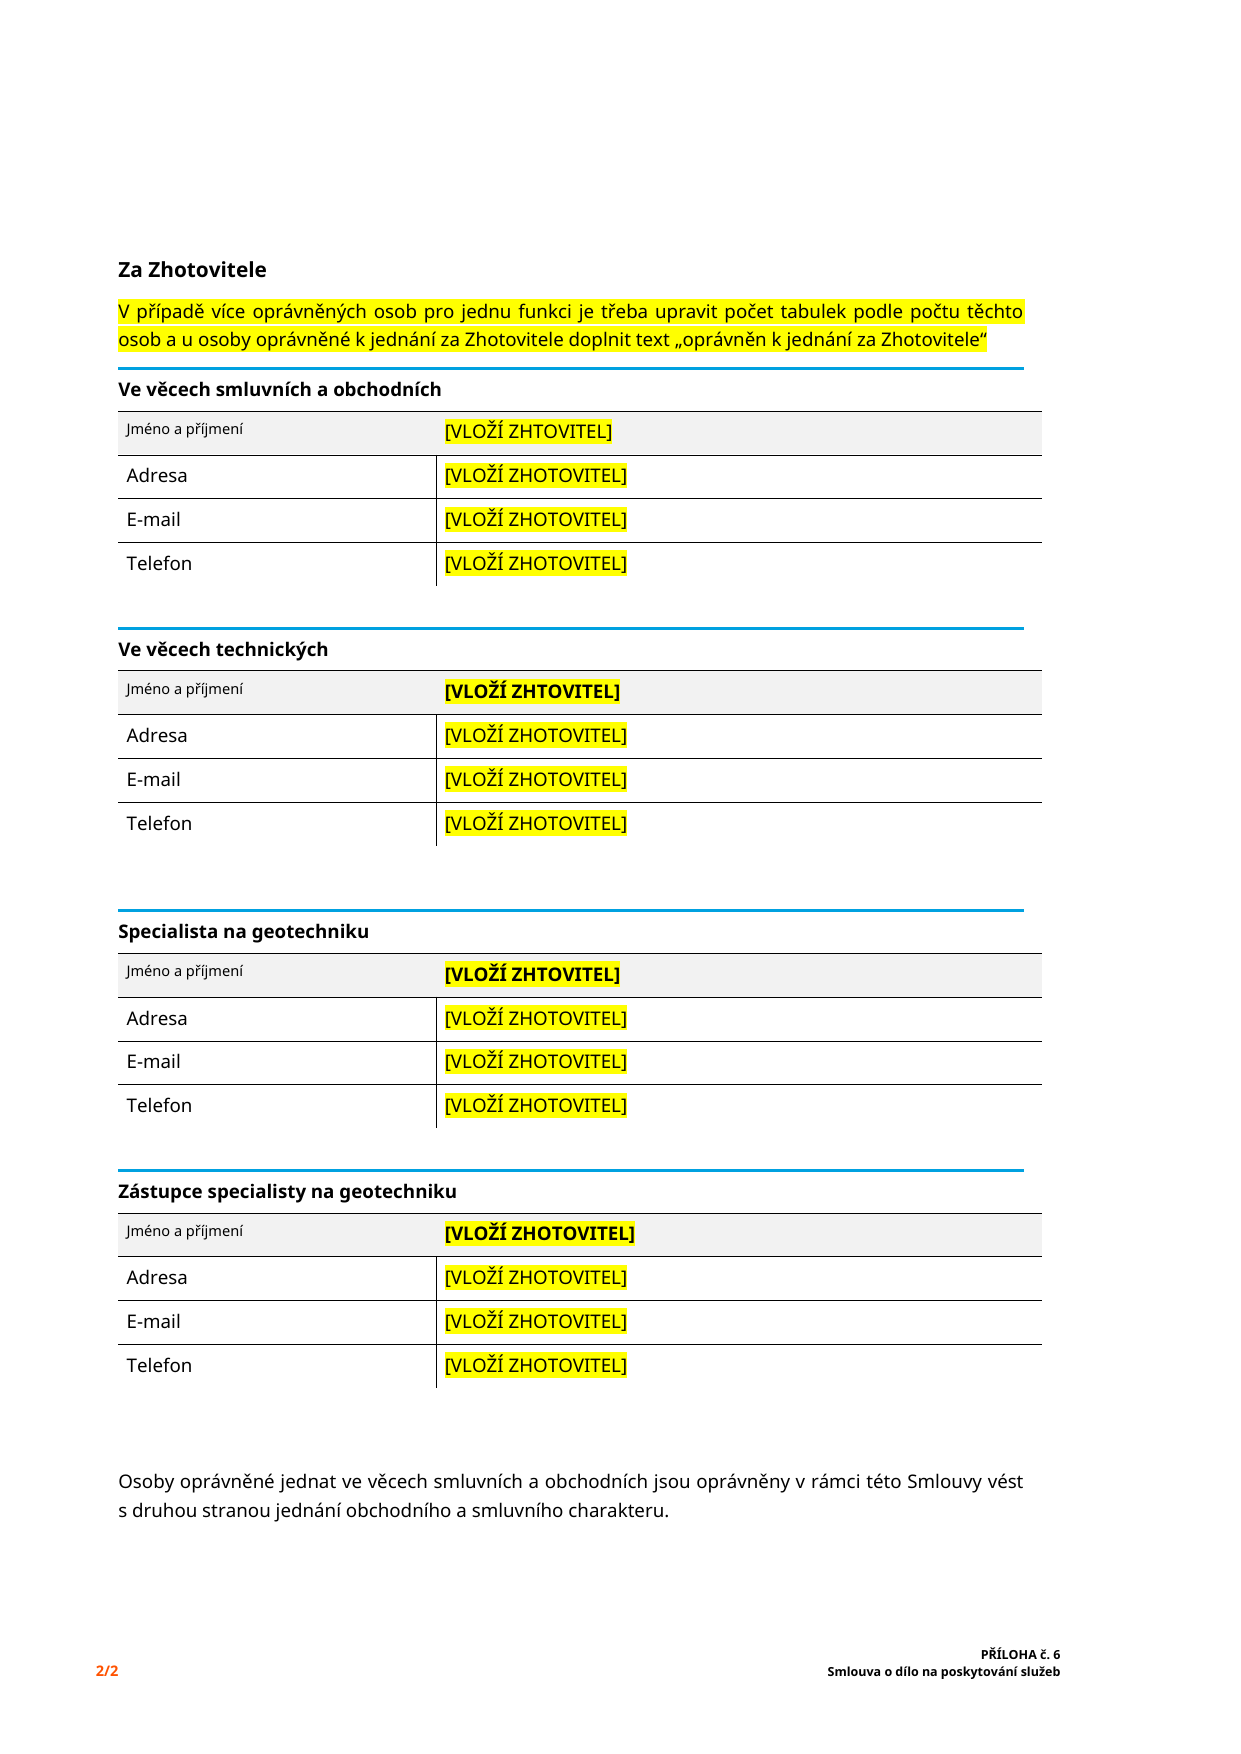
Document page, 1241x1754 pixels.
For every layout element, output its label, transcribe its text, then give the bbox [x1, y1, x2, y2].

table_header [VLOŽÍ ZHTOVITEL] [436, 671, 1042, 714]
table_cell E-mail [118, 1301, 436, 1344]
table_cell [VLOŽÍ ZHOTOVITEL] [437, 1085, 1042, 1128]
table_cell Telefon [118, 803, 436, 846]
text Ve věcech smluvních a obchodních [118, 370, 1024, 402]
text Zástupce specialisty na geotechniku [118, 1172, 1024, 1204]
table_cell E-mail [118, 1042, 436, 1084]
table_cell Telefon [118, 1345, 436, 1388]
table_cell [VLOŽÍ ZHOTOVITEL] [437, 803, 1042, 846]
table_header [VLOŽÍ ZHOTOVITEL] [436, 1214, 1042, 1256]
table_cell [VLOŽÍ ZHOTOVITEL] [437, 456, 1042, 498]
text Ve věcech technických [118, 630, 1024, 661]
text Specialista na geotechniku [118, 912, 1024, 944]
table_cell [VLOŽÍ ZHOTOVITEL] [437, 499, 1042, 542]
table_cell Adresa [118, 998, 436, 1041]
table_cell [VLOŽÍ ZHOTOVITEL] [437, 1042, 1042, 1084]
table_cell Adresa [118, 715, 436, 758]
table_cell Adresa [118, 1257, 436, 1300]
table_header Jméno a příjmení [118, 1214, 436, 1256]
table_cell E-mail [118, 759, 436, 802]
table_cell E-mail [118, 499, 436, 542]
table_cell [VLOŽÍ ZHOTOVITEL] [437, 543, 1042, 586]
table_cell [VLOŽÍ ZHOTOVITEL] [437, 1345, 1042, 1388]
table_cell [VLOŽÍ ZHOTOVITEL] [437, 1301, 1042, 1344]
table_cell [VLOŽÍ ZHOTOVITEL] [437, 715, 1042, 758]
table_header Jméno a příjmení [118, 412, 436, 454]
table_cell [VLOŽÍ ZHOTOVITEL] [437, 1257, 1042, 1300]
table_header Jméno a příjmení [118, 671, 436, 714]
table_header Jméno a příjmení [118, 954, 436, 997]
text V případě více oprávněných osob pro jednu funkci je třeba upravit počet tabulek podle počtu těchto osob a u osoby oprávněné k jednání za Zhotovitele doplnit text „oprávněn k jednání za Zhotovitele“ [118, 324, 1024, 352]
table_cell [VLOŽÍ ZHOTOVITEL] [437, 759, 1042, 802]
table_cell [VLOŽÍ ZHOTOVITEL] [437, 998, 1042, 1041]
text Za Zhotovitele [118, 255, 1024, 283]
table_cell Adresa [118, 456, 436, 498]
table_header [VLOŽÍ ZHTOVITEL] [436, 412, 1042, 454]
table_cell Telefon [118, 543, 436, 586]
table_header [VLOŽÍ ZHTOVITEL] [436, 954, 1042, 997]
table_cell Telefon [118, 1085, 436, 1128]
text Osoby oprávněné jednat ve věcech smluvních a obchodních jsou oprávněny v rámci této Smlouvy vést s druhou stranou jednání obchodního a smluvního charakteru. [118, 1469, 1024, 1522]
